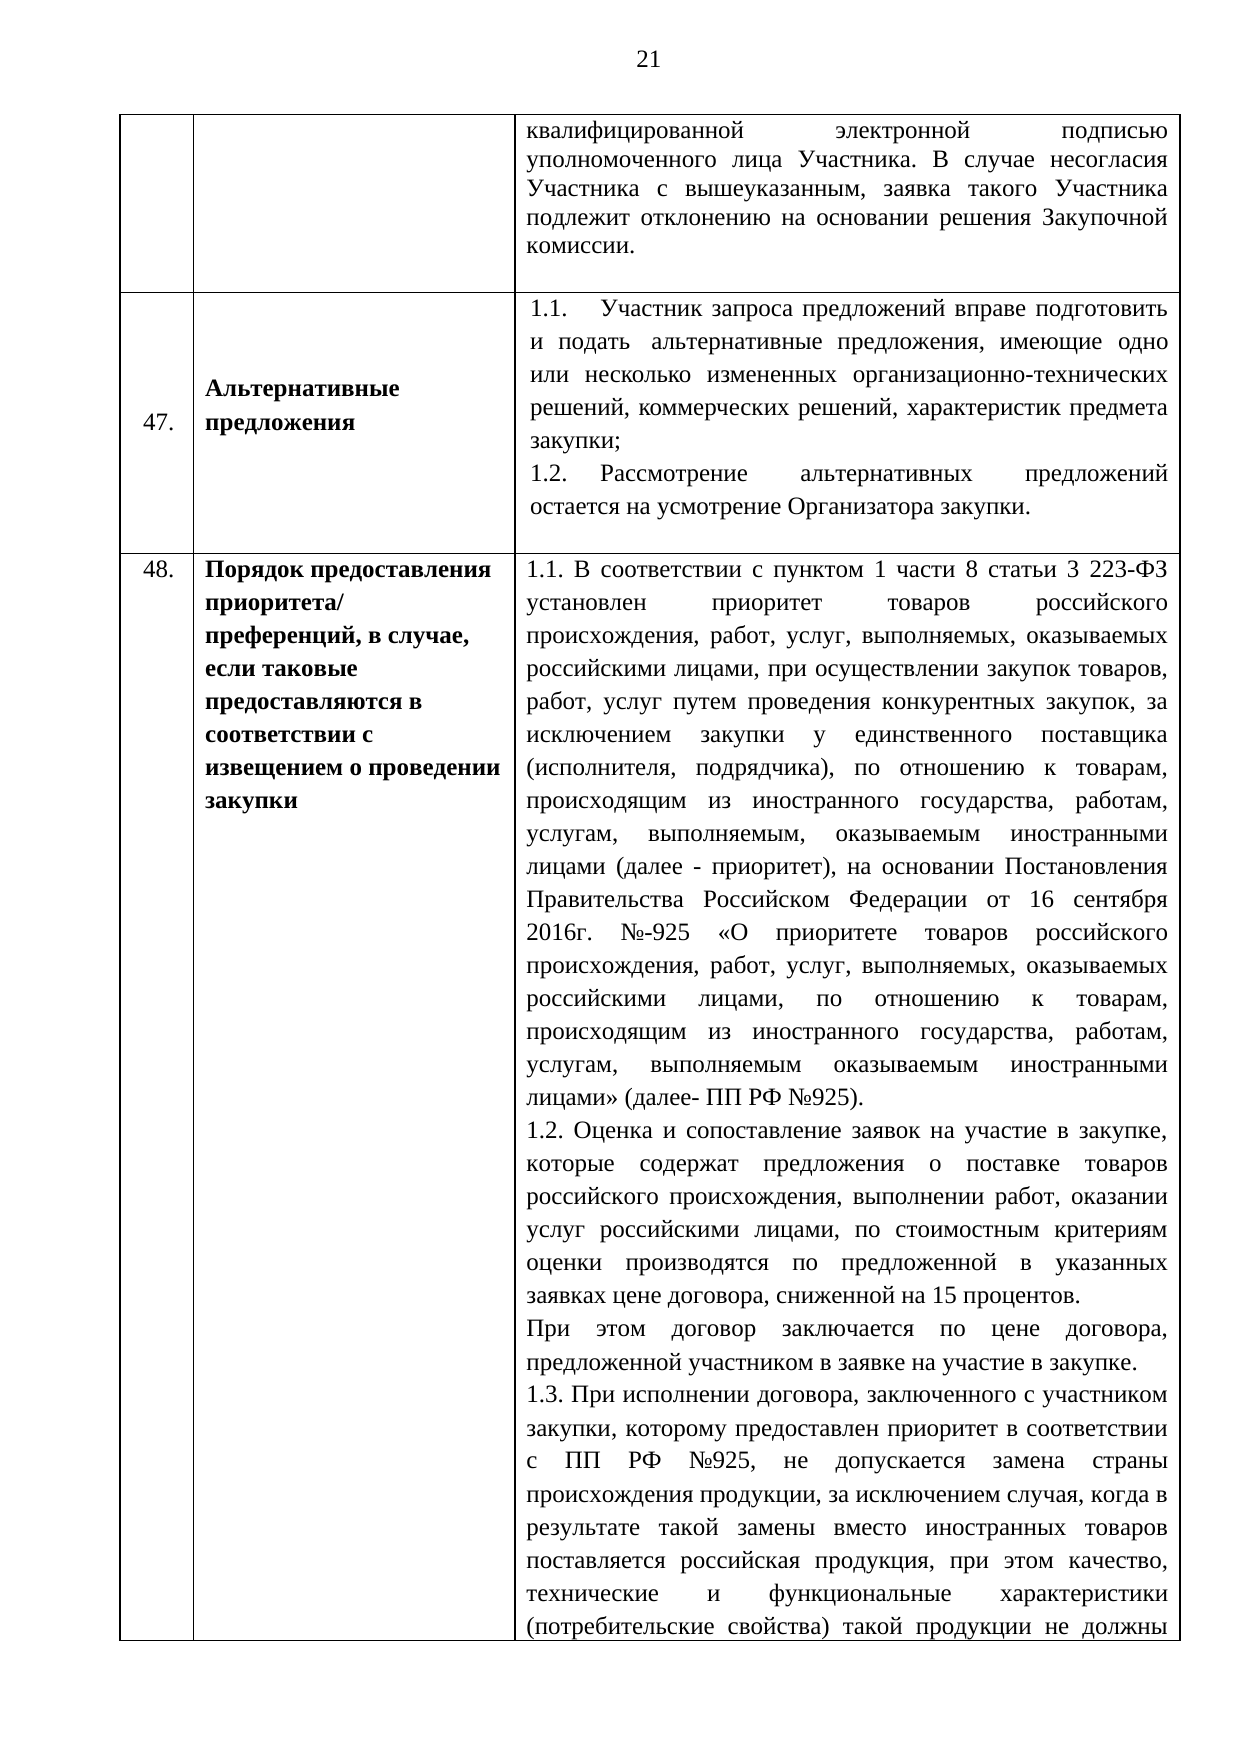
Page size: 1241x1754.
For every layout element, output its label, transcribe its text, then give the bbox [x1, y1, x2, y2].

table_cell [121, 554, 193, 1639]
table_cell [516, 115, 1179, 292]
table_cell Участник запроса предложений вправе подготовить и подать альтернативные предложения, имеющие одно или несколько измененных организационно-технических решений, коммерческих решений, характеристик предмета закупки; Рассмотрение альтернативных предложений остается на усмотрение Организатора закупки. [516, 293, 1179, 553]
table_cell [121, 293, 193, 553]
table_cell Альтернативные предложения [194, 293, 514, 553]
table_cell [121, 115, 193, 292]
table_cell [516, 554, 1179, 1639]
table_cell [194, 115, 514, 292]
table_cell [194, 554, 514, 1639]
